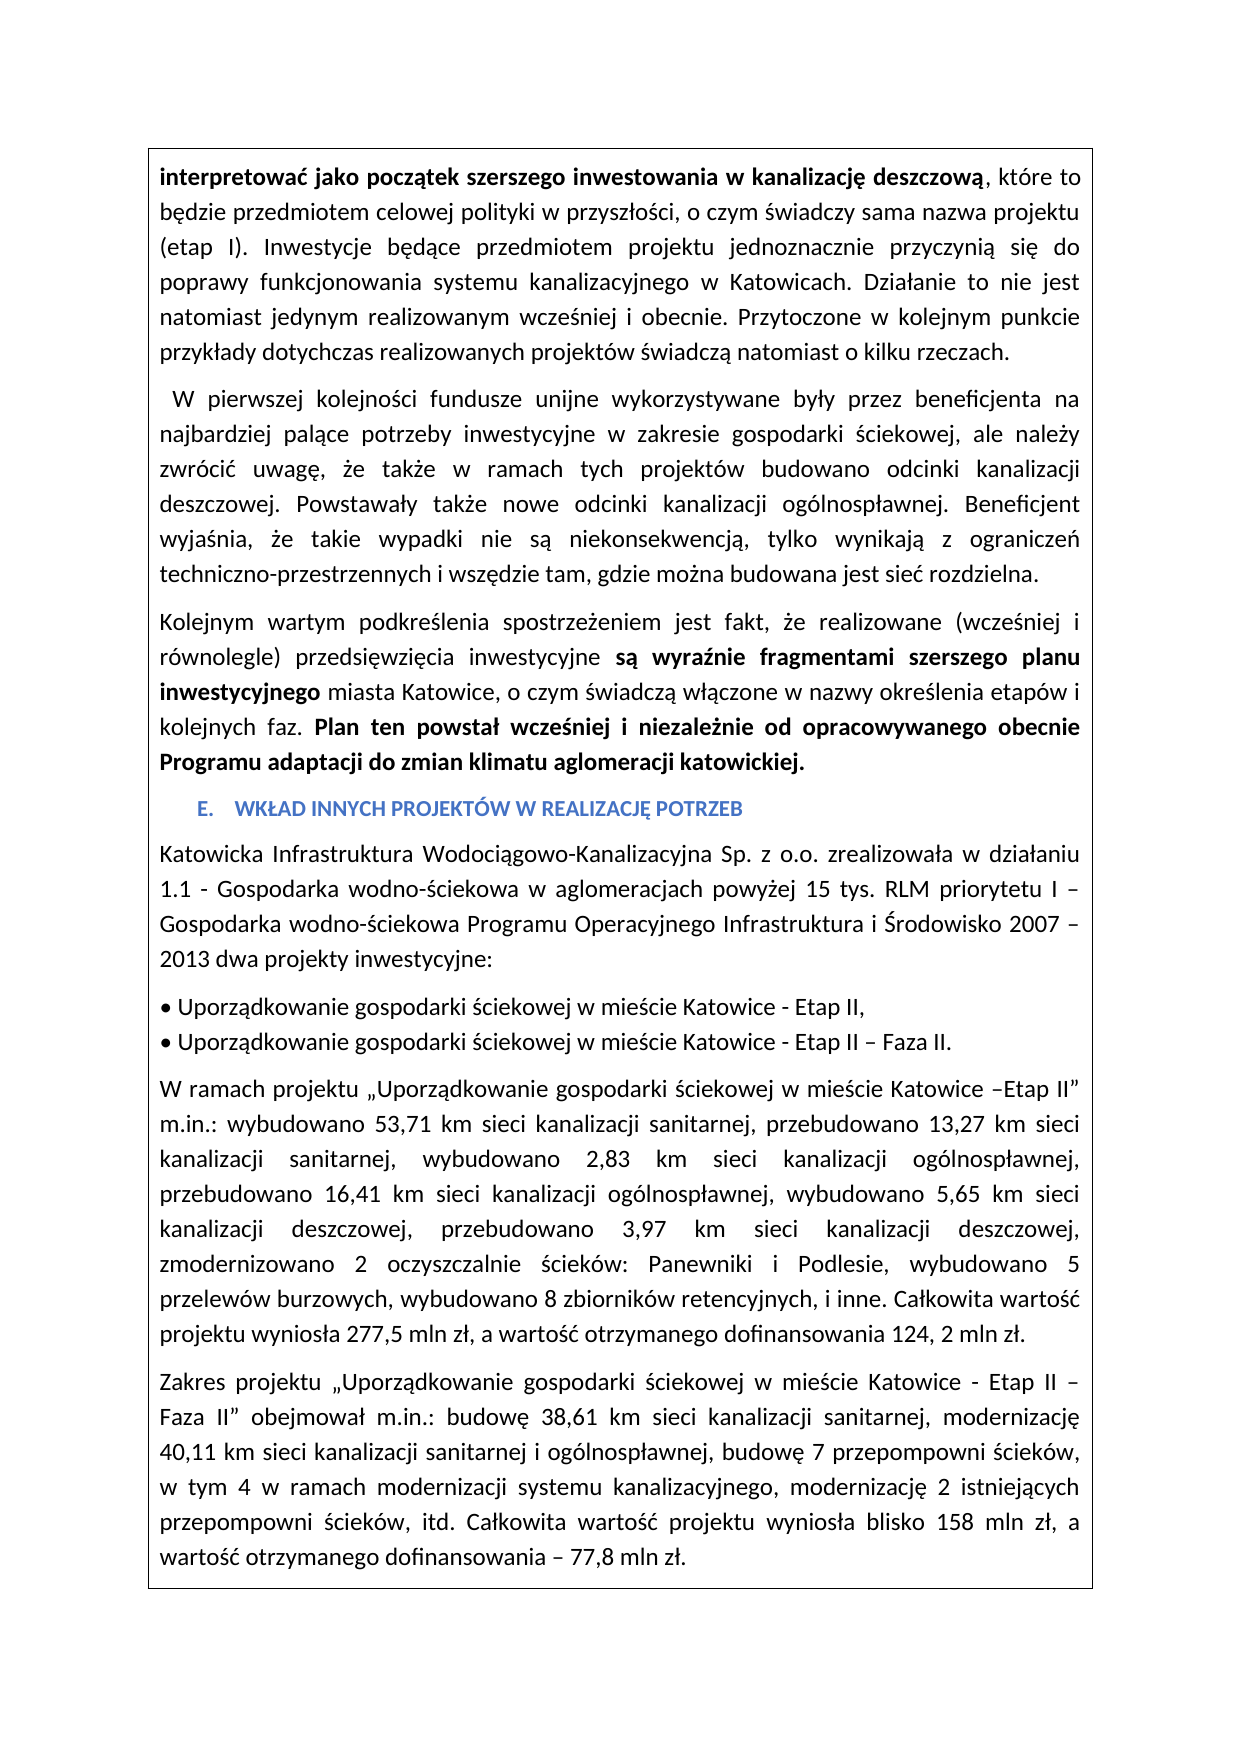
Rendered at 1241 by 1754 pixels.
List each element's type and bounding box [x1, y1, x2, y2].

table_cell [149, 149, 1092, 1588]
